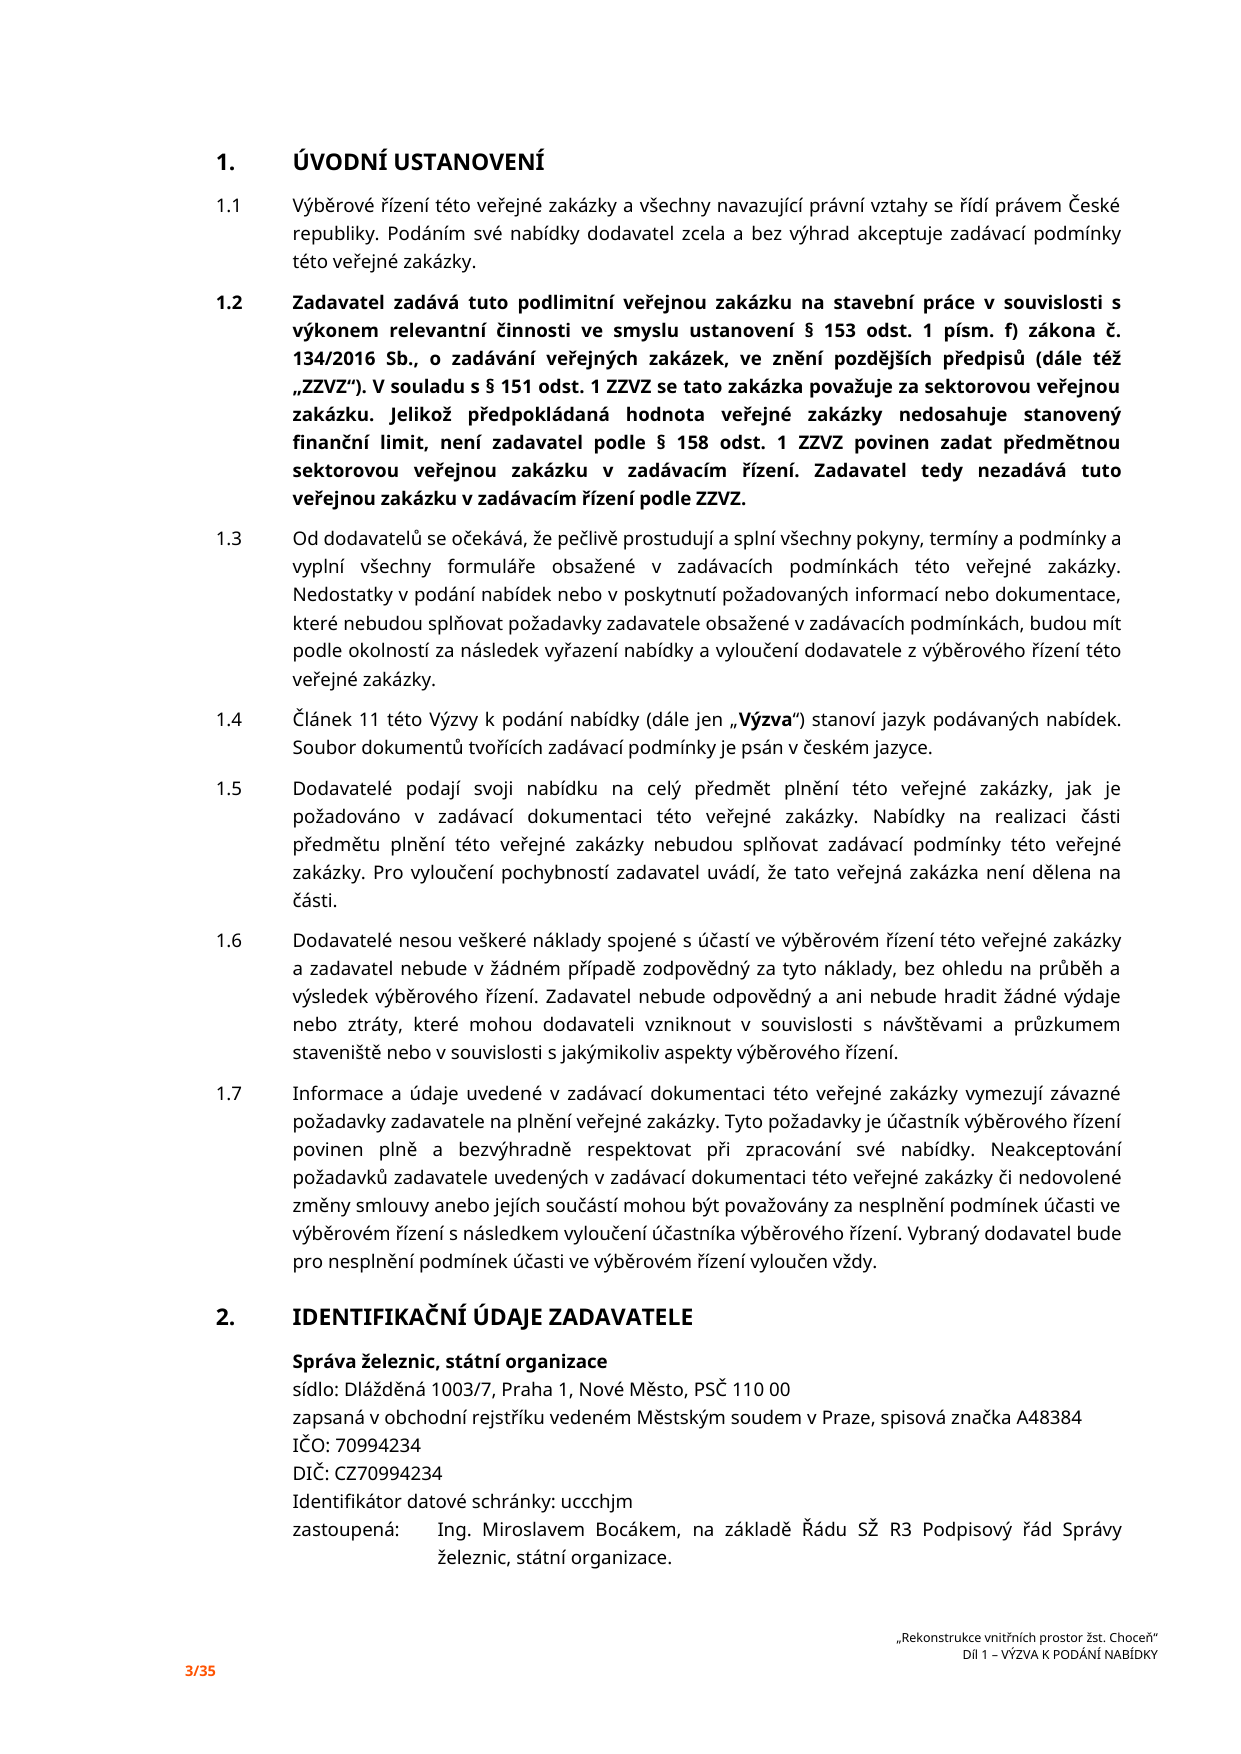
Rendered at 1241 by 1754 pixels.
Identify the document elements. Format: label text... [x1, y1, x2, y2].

text Správa železnic, státní organizace [292, 1348, 1122, 1374]
text zastoupená: Ing. Miroslavem Bocákem, na základě Řádu SŽ R3 Podpisový řád Správy železnic, státní organizace. [292, 1516, 1122, 1570]
text Zadavatel zadává tuto podlimitní veřejnou zakázku na stavební práce v souvislosti s výkonem relevantní činnosti ve smyslu ustanovení § 153 odst. 1 písm. f) zákona č. 134/2016 Sb., o zadávání veřejných zakázek, ve znění pozdějších předpisů (dále též „ZZVZ“). V souladu s § 151 odst. 1 ZZVZ se tato zakázka považuje za sektorovou veřejnou zakázku. Jelikož předpokládaná hodnota veřejné zakázky nedosahuje stanovený finanční limit, není zadavatel podle § 158 odst. 1 ZZVZ povinen zadat předmětnou sektorovou veřejnou zakázku v zadávacím řízení. Zadavatel tedy nezadává tuto veřejnou zakázku v zadávacím řízení podle ZZVZ. [216, 289, 1122, 511]
text Od dodavatelů se očekává, že pečlivě prostudují a splní všechny pokyny, termíny a podmínky a vyplní všechny formuláře obsažené v zadávacích podmínkách této veřejné zakázky. Nedostatky v podání nabídek nebo v poskytnutí požadovaných informací nebo dokumentace, které nebudou splňovat požadavky zadavatele obsažené v zadávacích podmínkách, budou mít podle okolností za následek vyřazení nabídky a vyloučení dodavatele z výběrového řízení této veřejné zakázky. [216, 526, 1122, 691]
text Článek 11 této Výzvy k podání nabídky (dále jen „Výzva“) stanoví jazyk podávaných nabídek. Soubor dokumentů tvořících zadávací podmínky je psán v českém jazyce. [216, 706, 1122, 760]
text Výběrové řízení této veřejné zakázky a všechny navazující právní vztahy se řídí právem České republiky. Podáním své nabídky dodavatel zcela a bez výhrad akceptuje zadávací podmínky této veřejné zakázky. [216, 192, 1122, 274]
text Dodavatelé nesou veškeré náklady spojené s účastí ve výběrovém řízení této veřejné zakázky a zadavatel nebude v žádném případě zodpovědný za tyto náklady, bez ohledu na průběh a výsledek výběrového řízení. Zadavatel nebude odpovědný a ani nebude hradit žádné výdaje nebo ztráty, které mohou dodavateli vzniknout v souvislosti s návštěvami a průzkumem staveniště nebo v souvislosti s jakýmikoliv aspekty výběrového řízení. [216, 927, 1122, 1065]
text Identifikátor datové schránky: uccchjm [292, 1488, 1122, 1514]
text DIČ: CZ70994234 [292, 1460, 1122, 1486]
text Dodavatelé podají svoji nabídku na celý předmět plnění této veřejné zakázky, jak je požadováno v zadávací dokumentaci této veřejné zakázky. Nabídky na realizaci části předmětu plnění této veřejné zakázky nebudou splňovat zadávací podmínky této veřejné zakázky. Pro vyloučení pochybností zadavatel uvádí, že tato veřejná zakázka není dělena na části. [216, 775, 1122, 912]
text Informace a údaje uvedené v zadávací dokumentaci této veřejné zakázky vymezují závazné požadavky zadavatele na plnění veřejné zakázky. Tyto požadavky je účastník výběrového řízení povinen plně a bezvýhradně respektovat při zpracování své nabídky. Neakceptování požadavků zadavatele uvedených v zadávací dokumentaci této veřejné zakázky či nedovolené změny smlouvy anebo jejích součástí mohou být považovány za nesplnění podmínek účasti ve výběrovém řízení s následkem vyloučení účastníka výběrového řízení. Vybraný dodavatel bude pro nesplnění podmínek účasti ve výběrovém řízení vyloučen vždy. [216, 1080, 1122, 1274]
text sídlo: Dlážděná 1003/7, Praha 1, Nové Město, PSČ 110 00 [292, 1376, 1122, 1402]
text IDENTIFIKAČNÍ ÚDAJE ZADAVATELE [216, 1301, 1122, 1332]
text zapsaná v obchodní rejstříku vedeném Městským soudem v Praze, spisová značka A48384 [292, 1404, 1122, 1430]
text ÚVODNÍ USTANOVENÍ [216, 146, 1122, 177]
text IČO: 70994234 [292, 1432, 1122, 1458]
